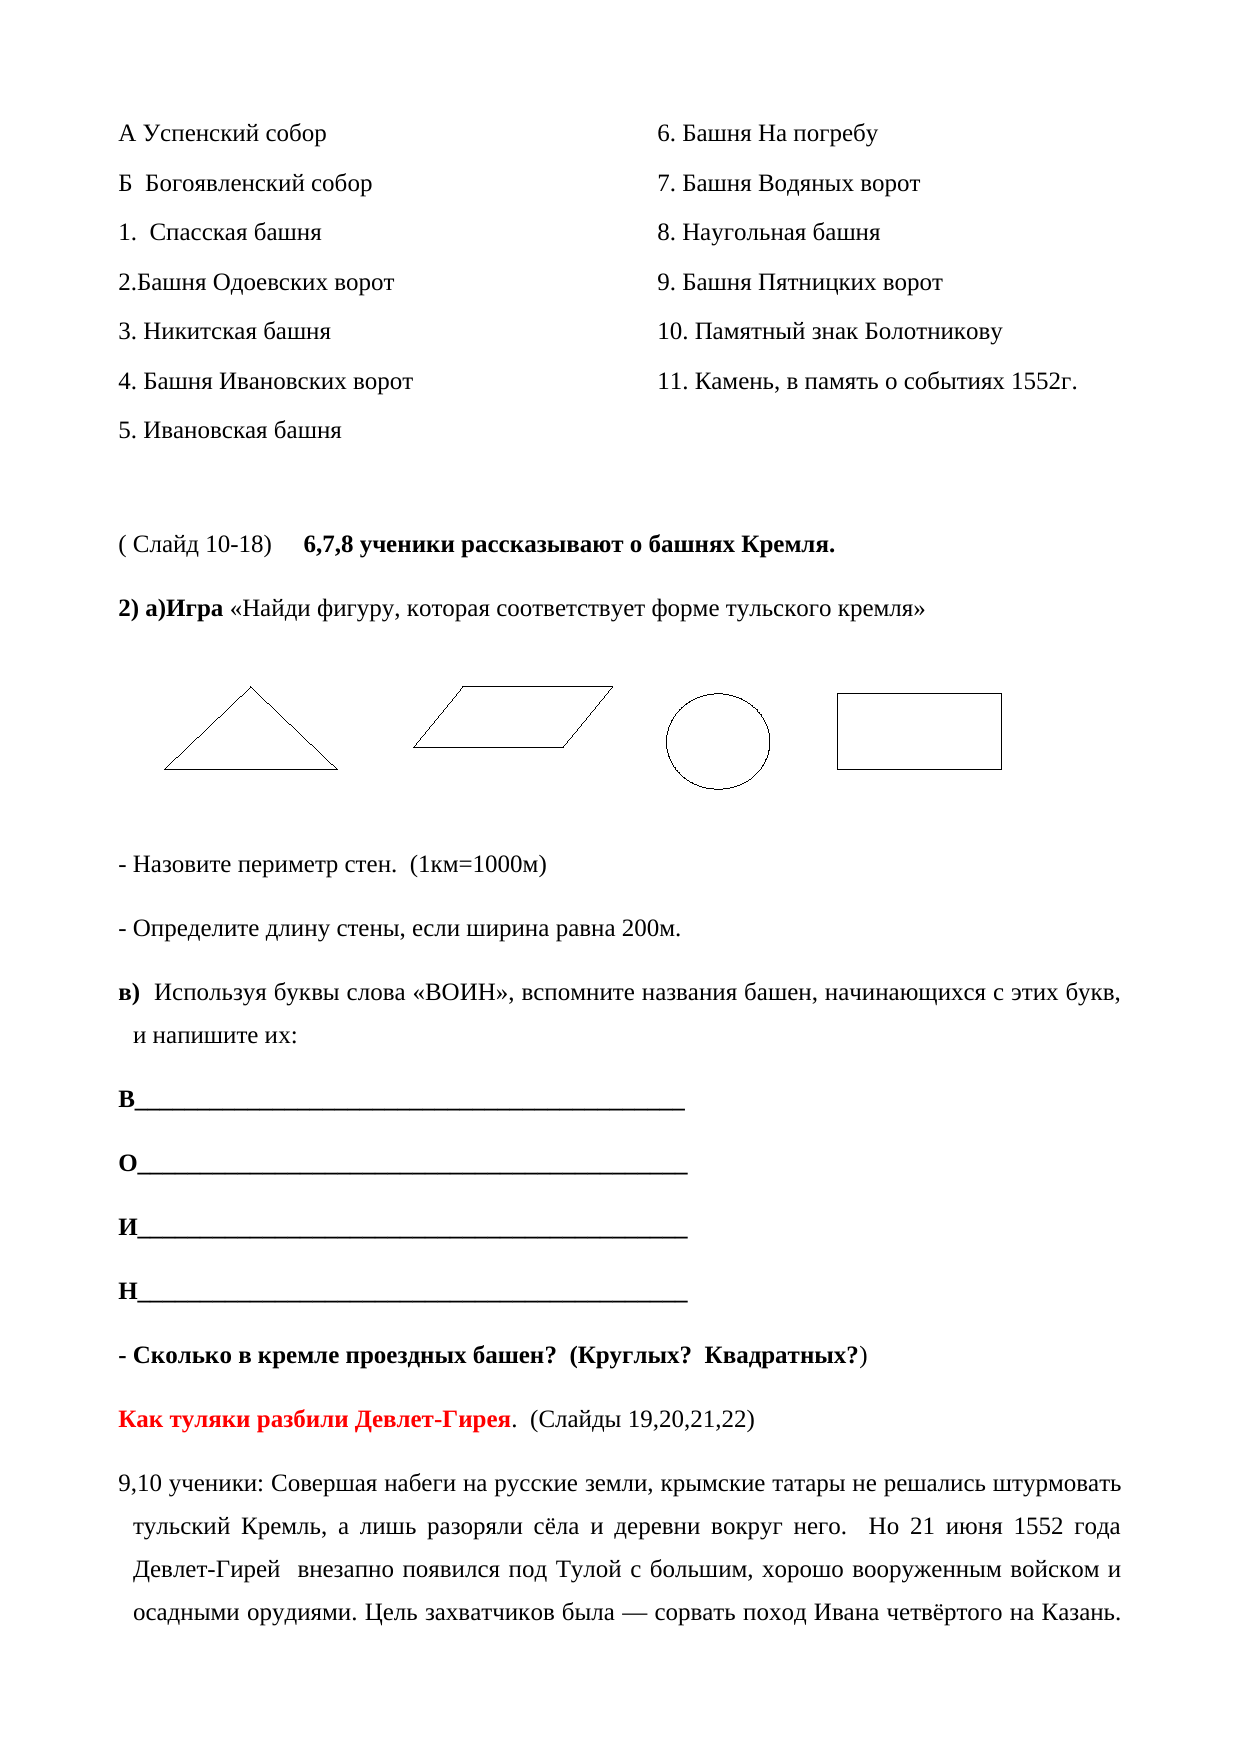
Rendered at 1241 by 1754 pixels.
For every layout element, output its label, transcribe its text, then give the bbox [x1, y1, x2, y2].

text 9. Башня Пятницких ворот [657, 267, 1122, 296]
text - Назовите периметр стен. (1км=1000м) [118, 849, 1122, 878]
text 6. Башня На погребу [657, 118, 1122, 147]
text ( Слайд 10-18) 6,7,8 ученики рассказывают о башнях Кремля. [118, 529, 1122, 558]
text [118, 1468, 1122, 1626]
text О____________________________________________ [118, 1148, 1122, 1177]
text 8. Наугольная башня [657, 217, 1122, 246]
text 5. Ивановская башня [118, 416, 583, 444]
text в) Используя буквы слова «ВОИН», вспомните названия башен, начинающихся с этих букв, и напишите их: [118, 977, 1122, 1049]
text 10. Памятный знак Болотникову [657, 316, 1122, 345]
text - Сколько в кремле проездных башен? (Круглых? Квадратных?) [118, 1340, 1122, 1368]
text Б Богоявленский собор [118, 168, 583, 196]
text 11. Камень, в память о событиях 1552г. [657, 366, 1122, 395]
text 2) а)Игра «Найди фигуру, которая соответствует форме тульского кремля» [118, 593, 1122, 622]
text 3. Никитская башня [118, 316, 583, 345]
text В____________________________________________ [118, 1084, 1122, 1113]
text Как туляки разбили Девлет-Гирея. (Слайды 19,20,21,22) [118, 1404, 1122, 1432]
text 4. Башня Ивановских ворот [118, 366, 583, 395]
text 1. Спасская башня [118, 217, 583, 246]
text Н____________________________________________ [118, 1276, 1122, 1304]
text - Определите длину стены, если ширина равна 200м. [118, 913, 1122, 942]
text А Успенский собор [118, 118, 583, 147]
text И____________________________________________ [118, 1212, 1122, 1241]
text 2.Башня Одоевских ворот [118, 267, 583, 296]
text 7. Башня Водяных ворот [657, 168, 1122, 196]
